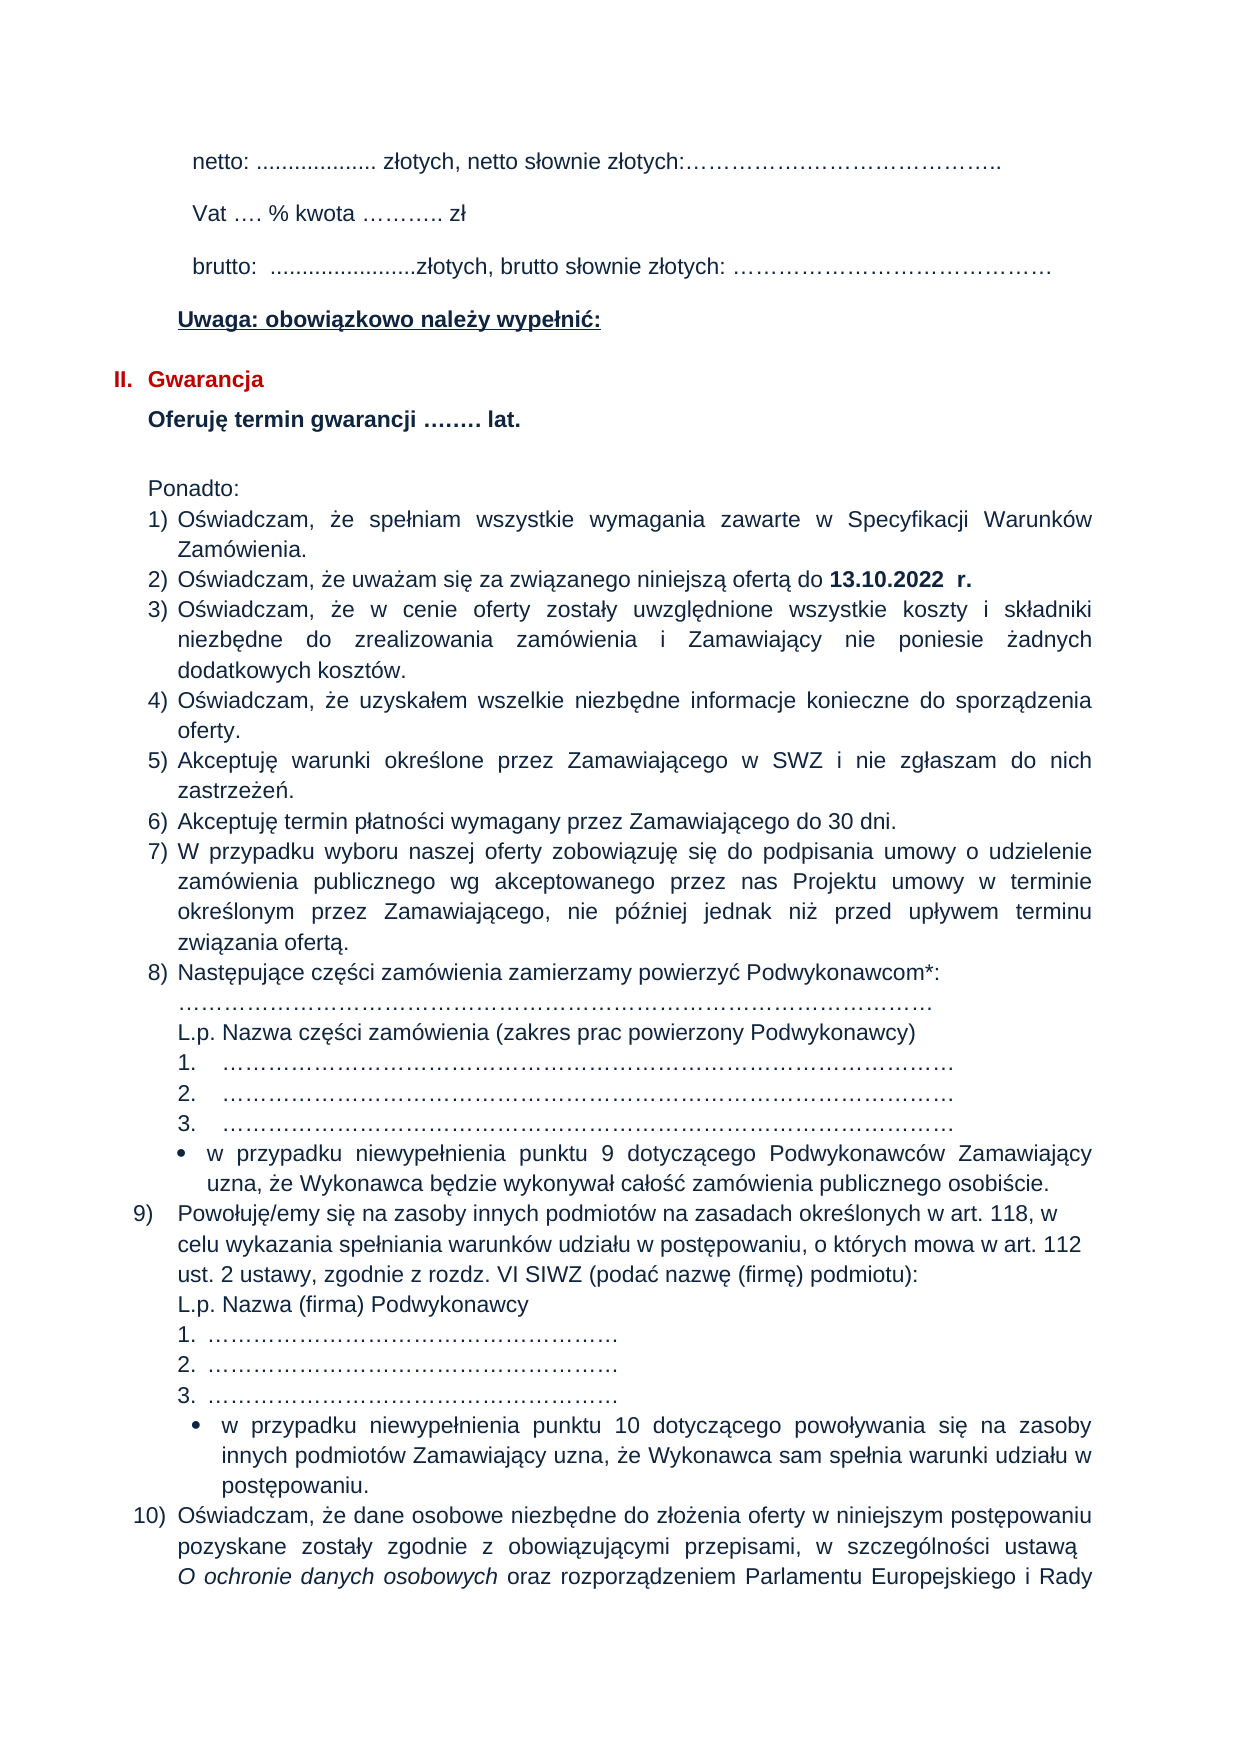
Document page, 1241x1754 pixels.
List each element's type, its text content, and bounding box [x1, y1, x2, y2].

list ……………………………………………… [177, 1382, 1093, 1408]
list L.p. Nazwa części zamówienia (zakres prac powierzony Podwykonawcy) [177, 1019, 1093, 1045]
text brutto: .......................złotych, brutto słownie złotych: …………………………………… [177, 253, 1093, 279]
text Uwaga: obowiązkowo należy wypełnić: [148, 306, 1093, 332]
list w przypadku niewypełnienia punktu 9 dotyczącego Podwykonawców Zamawiający uzna, że Wykonawca będzie wykonywał całość zamówienia publicznego osobiście. [177, 1140, 1093, 1196]
list Oświadczam, że spełniam wszystkie wymagania zawarte w Specyfikacji Warunków Zamówienia. [148, 506, 1093, 562]
list ……………………………………………… [177, 1351, 1093, 1378]
text Ponadto: [148, 475, 1093, 502]
list Akceptuję warunki określone przez Zamawiającego w SWZ i nie zgłaszam do nich zastrzeżeń. [148, 747, 1093, 804]
text Vat …. % kwota ……….. zł [177, 200, 1093, 227]
list ……………………………………………… [177, 1321, 1093, 1347]
list Oświadczam, że uzyskałem wszelkie niezbędne informacje konieczne do sporządzenia oferty. [148, 687, 1093, 743]
text Oferuję termin gwarancji ….…. lat. [148, 406, 1093, 432]
list Powołuję/emy się na zasoby innych podmiotów na zasadach określonych w art. 118, w celu wykazania spełniania warunków udziału w postępowaniu, o których mowa w art. 112 ust. 2 ustawy, zgodnie z rozdz. VI SIWZ (podać nazwę (firmę) podmiotu): [133, 1200, 1093, 1287]
list Akceptuję termin płatności wymagany przez Zamawiającego do 30 dni. [148, 808, 1093, 834]
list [133, 1502, 1093, 1589]
list Gwarancja [133, 366, 1093, 392]
list ……………………………………………………………………………………… [177, 989, 1093, 1015]
list L.p. Nazwa (firma) Podwykonawcy [177, 1291, 1093, 1317]
list w przypadku niewypełnienia punktu 10 dotyczącego powoływania się na zasoby innych podmiotów Zamawiający uzna, że Wykonawca sam spełnia warunki udziału w postępowaniu. [192, 1412, 1093, 1498]
list Oświadczam, że uważam się za związanego niniejszą ofertą do 13.10.2022 r. [148, 566, 1093, 592]
list Oświadczam, że w cenie oferty zostały uwzględnione wszystkie koszty i składniki niezbędne do zrealizowania zamówienia i Zamawiający nie poniesie żadnych dodatkowych kosztów. [148, 596, 1093, 683]
list …………………………………………………………………………………… [177, 1110, 1093, 1136]
list W przypadku wyboru naszej oferty zobowiązuję się do podpisania umowy o udzielenie zamówienia publicznego wg akceptowanego przez nas Projektu umowy w terminie określonym przez Zamawiającego, nie później jednak niż przed upływem terminu związania ofertą. [148, 838, 1093, 955]
text netto: ................... złotych, netto słownie złotych:…………….…………………….. [177, 148, 1093, 174]
list Następujące części zamówienia zamierzamy powierzyć Podwykonawcom*: [148, 959, 1093, 985]
list …………………………………………………………………………………… [177, 1049, 1093, 1076]
list …………………………………………………………………………………… [177, 1079, 1093, 1106]
